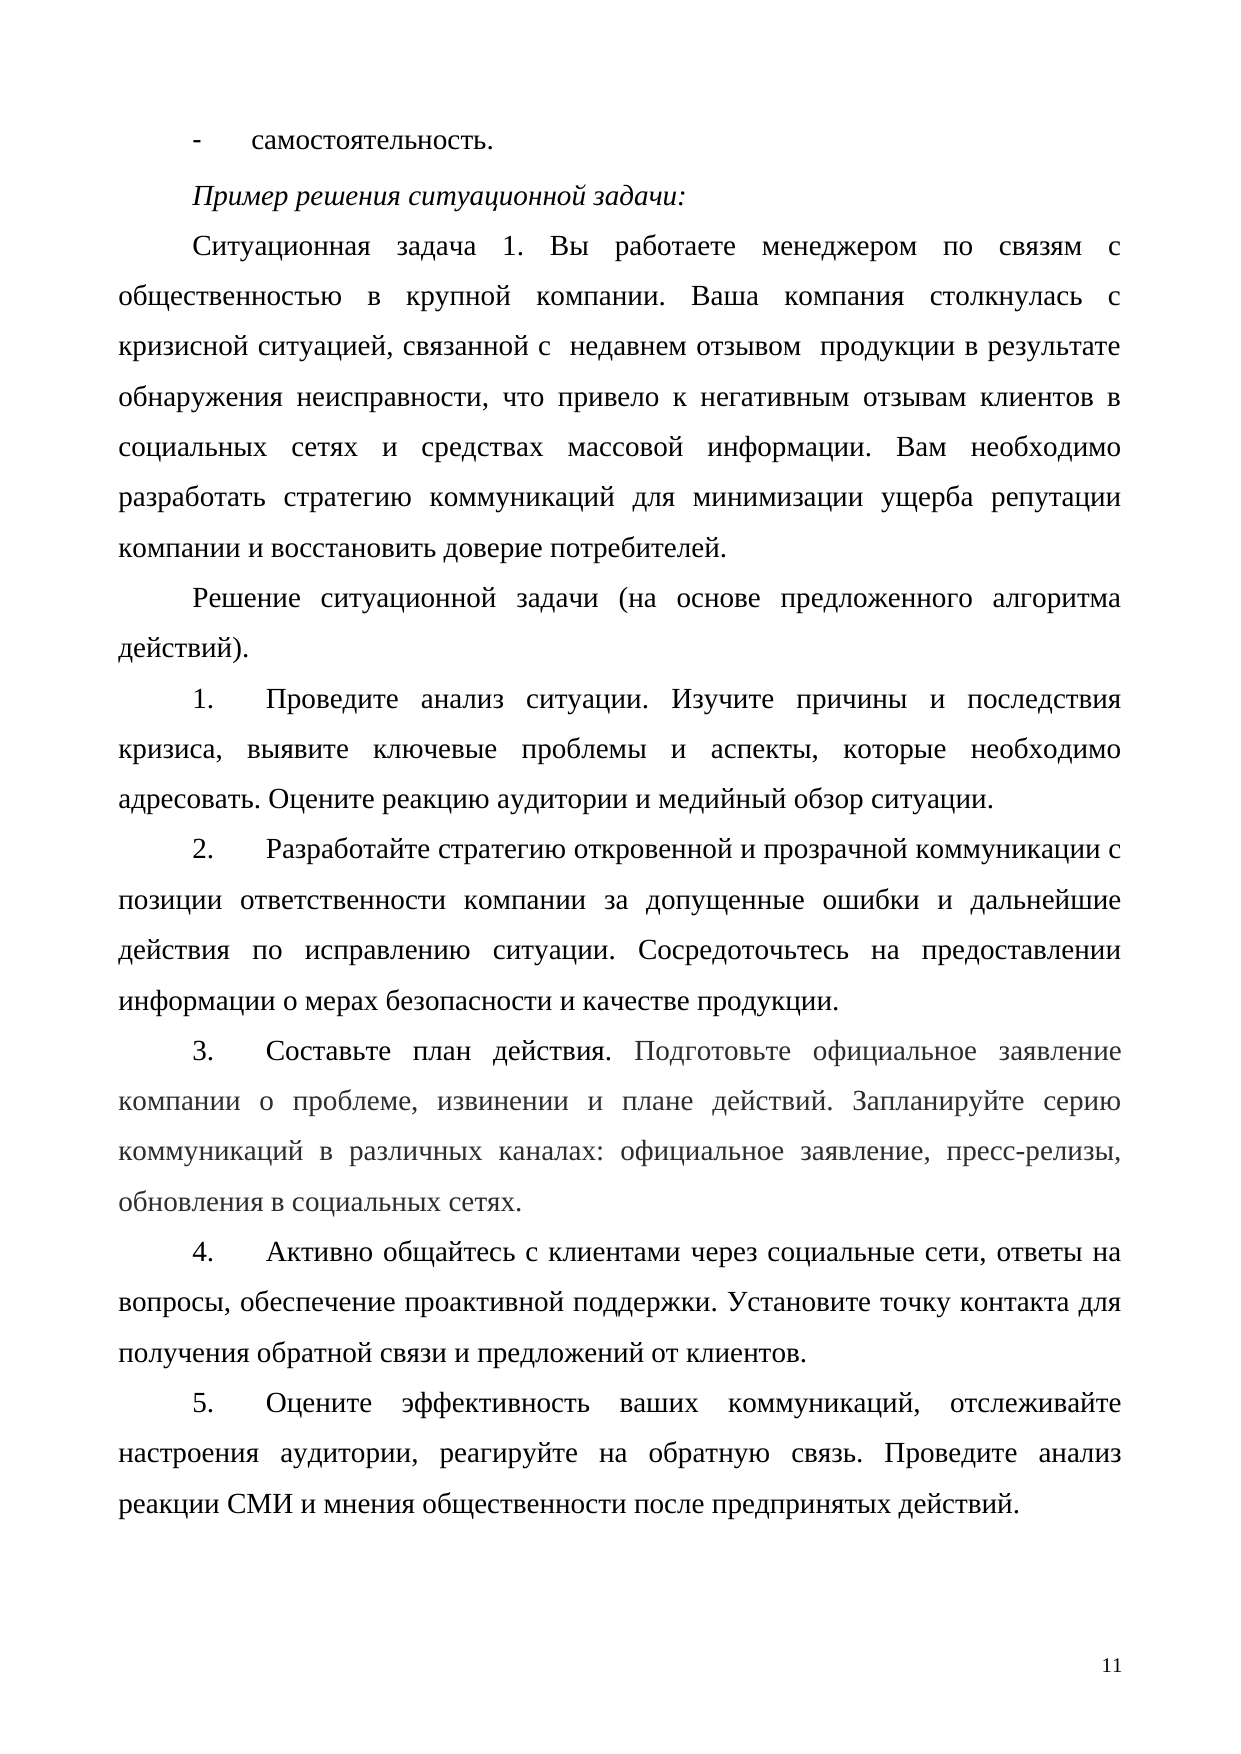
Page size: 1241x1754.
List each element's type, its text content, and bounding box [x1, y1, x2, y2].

text Решение ситуационной задачи (на основе предложенного алгоритма действий). [118, 580, 1122, 664]
list Активно общайтесь с клиентами через социальные сети, ответы на вопросы, обеспечение проактивной поддержки. Установите точку контакта для получения обратной связи и предложений от клиентов. [118, 1234, 1122, 1368]
text Ситуационная задача 1. Вы работаете менеджером по связям с общественностью в крупной компании. Ваша компания столкнулась с кризисной ситуацией, связанной с недавнем отзывом продукции в результате обнаружения неисправности, что привело к негативным отзывам клиентов в социальных сетях и средствах массовой информации. Вам необходимо разработать стратегию коммуникаций для минимизации ущерба репутации компании и восстановить доверие потребителей. [118, 228, 1122, 563]
list Проведите анализ ситуации. Изучите причины и последствия кризиса, выявите ключевые проблемы и аспекты, которые необходимо адресовать. Оцените реакцию аудитории и медийный обзор ситуации. [118, 681, 1122, 815]
list Составьте план действия. Подготовьте официальное заявление компании о проблеме, извинении и плане действий. Запланируйте серию коммуникаций в различных каналах: официальное заявление, пресс-релизы, обновления в социальных сетях. [118, 1033, 1122, 1217]
list Разработайте стратегию откровенной и прозрачной коммуникации с позиции ответственности компании за допущенные ошибки и дальнейшие действия по исправлению ситуации. Сосредоточьтесь на предоставлении информации о мерах безопасности и качестве продукции. [118, 832, 1122, 1016]
text Пример решения ситуационной задачи: [118, 178, 1122, 211]
list самостоятельность. [118, 118, 1122, 158]
list Оцените эффективность ваших коммуникаций, отслеживайте настроения аудитории, реагируйте на обратную связь. Проведите анализ реакции СМИ и мнения общественности после предпринятых действий. [118, 1385, 1122, 1519]
